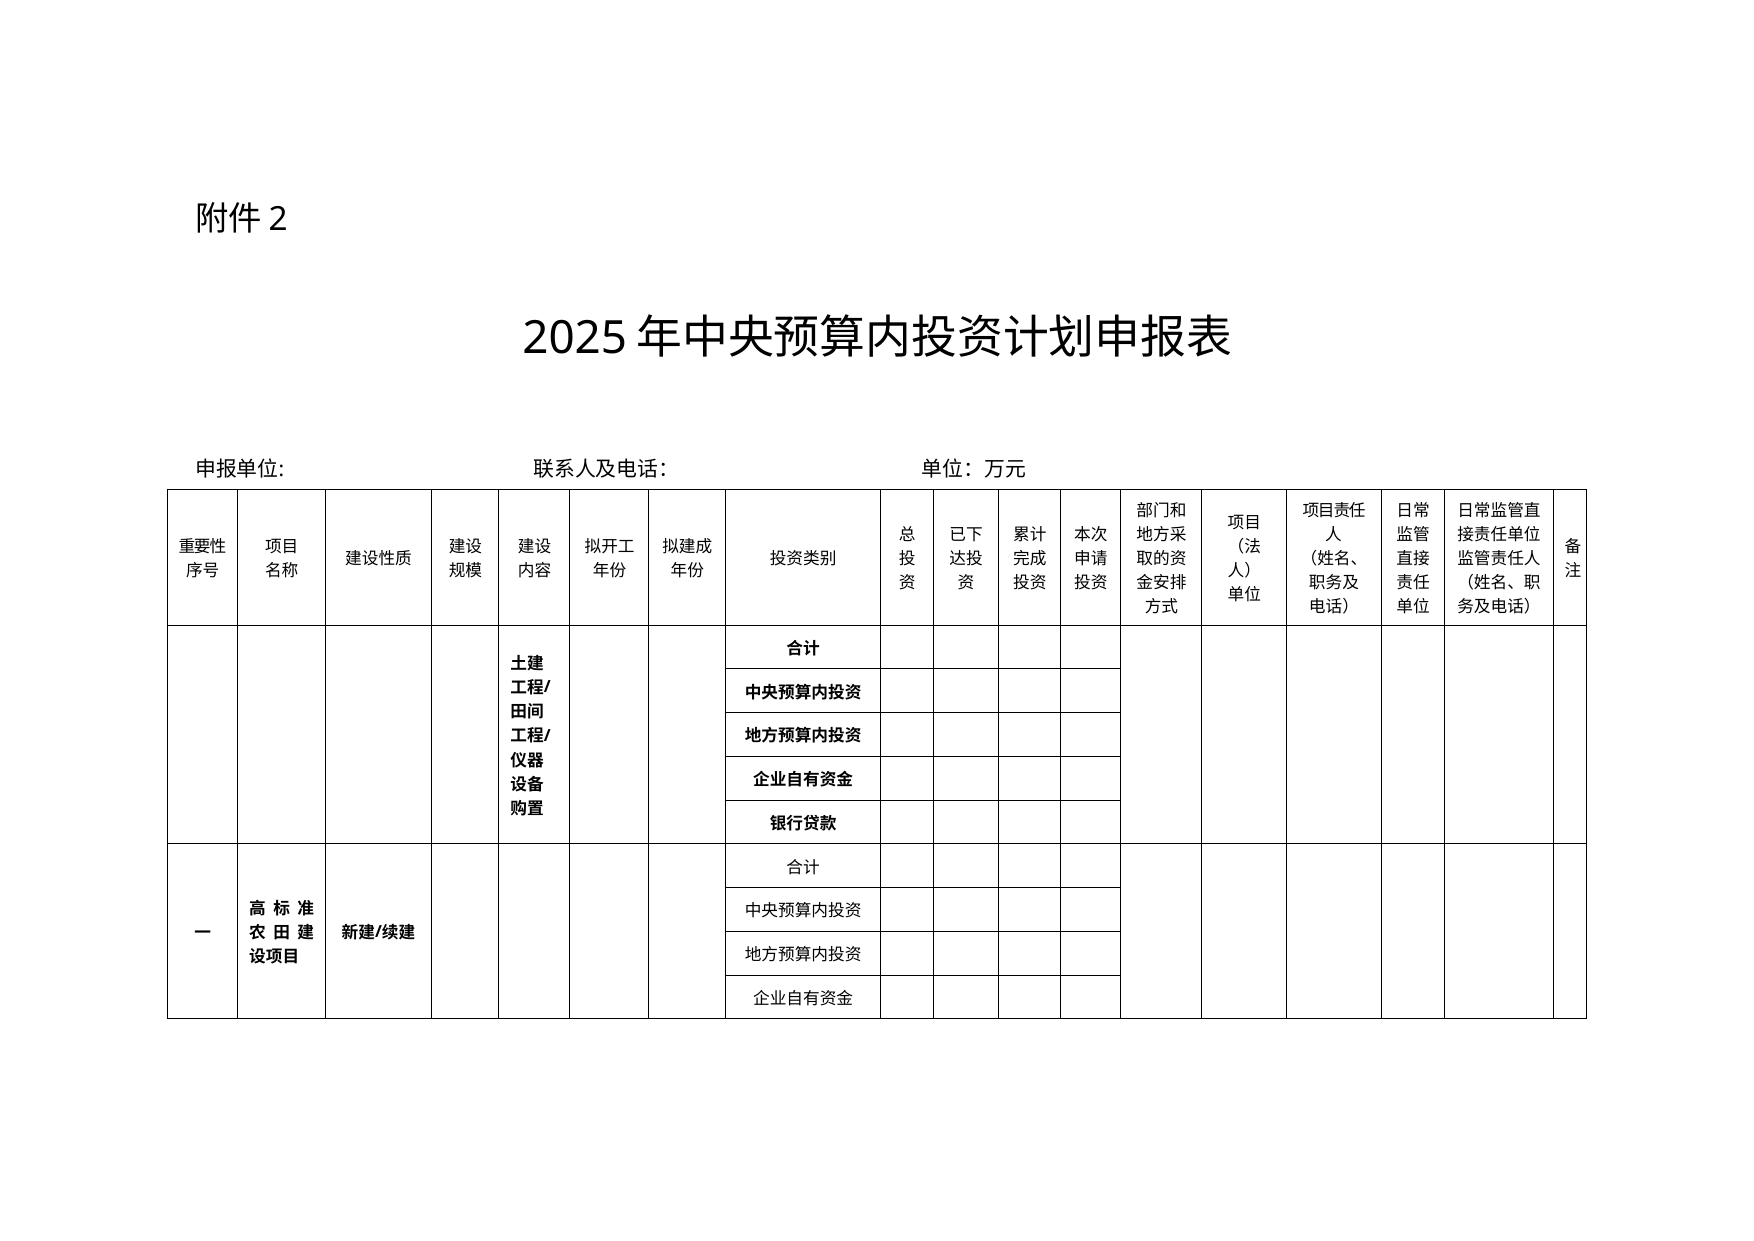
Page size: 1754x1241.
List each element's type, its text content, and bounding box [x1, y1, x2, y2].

table_cell 合计 [726, 844, 880, 887]
table_cell [934, 844, 998, 887]
text 2025年中央预算内投资计划申报表 [195, 304, 1559, 366]
table_cell [1202, 844, 1286, 1018]
table_cell [1382, 844, 1444, 1018]
table_header 累计完成投资 [999, 490, 1060, 624]
table_header 日常监管直接责任单位监管责任人（姓名、职务及电话） [1445, 490, 1553, 624]
table_cell 高标准农田建设项目 [238, 844, 325, 1018]
table_cell 中央预算内投资 [726, 888, 880, 931]
table_header 建设性质 [326, 490, 431, 624]
table_cell [999, 713, 1060, 756]
table_cell [1202, 626, 1286, 843]
table_cell [1445, 844, 1553, 1018]
text 附件2 [195, 181, 1559, 243]
table_cell 一 [168, 844, 237, 1018]
table_header 项目 名称 [238, 490, 325, 624]
table_cell [934, 713, 998, 756]
table_cell [934, 932, 998, 974]
table_cell [570, 844, 648, 1018]
table_header 日常 监管 直接 责任 单位 [1382, 490, 1444, 624]
table_cell 地方预算内投资 [726, 932, 880, 974]
table_cell [999, 932, 1060, 974]
table_cell [168, 626, 237, 843]
table_cell [881, 801, 933, 843]
table_cell 地方预算内投资 [726, 713, 880, 756]
table_cell [934, 801, 998, 843]
table_cell [1061, 669, 1120, 712]
table_cell [881, 932, 933, 974]
table_cell [649, 626, 725, 843]
table_header 项目 （法人） 单位 [1202, 490, 1286, 624]
table_cell [1287, 844, 1381, 1018]
table_cell [1061, 713, 1120, 756]
text 申报单位: 联系人及电话： 单位：万元 [195, 427, 1559, 489]
table_cell [238, 626, 325, 843]
table_cell [881, 844, 933, 887]
table_cell [1287, 626, 1381, 843]
table_cell [999, 888, 1060, 931]
table_cell [432, 844, 498, 1018]
table_cell [999, 976, 1060, 1018]
table_header 备注 [1554, 490, 1586, 624]
table_cell 土建工程/田间工程/仪器设备购置 [499, 626, 569, 843]
table_header 建设内容 [499, 490, 569, 624]
table_cell [934, 626, 998, 668]
table_cell 中央预算内投资 [726, 669, 880, 712]
table_cell [1445, 626, 1553, 843]
table_cell [1061, 844, 1120, 887]
table_header 本次申请投资 [1061, 490, 1120, 624]
table_cell [999, 757, 1060, 799]
table_cell [1061, 626, 1120, 668]
table_cell [934, 669, 998, 712]
table_cell 企业自有资金 [726, 757, 880, 799]
table_cell [570, 626, 648, 843]
table_cell 合计 [726, 626, 880, 668]
table_cell [326, 626, 431, 843]
table_cell [1121, 844, 1201, 1018]
table_header 重要性 序号 [168, 490, 237, 624]
table_cell [1061, 976, 1120, 1018]
table_cell [649, 844, 725, 1018]
table_header 部门和地方采取的资金安排方式 [1121, 490, 1201, 624]
table_cell [1554, 626, 1586, 843]
table_cell [881, 626, 933, 668]
table_header 项目责任人 （姓名、 职务及 电话） [1287, 490, 1381, 624]
table_cell [934, 888, 998, 931]
table_cell [1061, 888, 1120, 931]
table_cell [881, 888, 933, 931]
table_cell [999, 626, 1060, 668]
table_cell [1121, 626, 1201, 843]
table_cell [881, 976, 933, 1018]
table_cell [881, 713, 933, 756]
table_cell [881, 757, 933, 799]
table_cell [1061, 801, 1120, 843]
table_cell [999, 844, 1060, 887]
table_cell [499, 844, 569, 1018]
table_cell 银行贷款 [726, 801, 880, 843]
table_cell [881, 669, 933, 712]
table_header 建设规模 [432, 490, 498, 624]
table_header 已下达投资 [934, 490, 998, 624]
table_header 拟建成 年份 [649, 490, 725, 624]
table_header 投资类别 [726, 490, 880, 624]
table_cell [934, 976, 998, 1018]
table_cell [934, 757, 998, 799]
table_header 拟开工 年份 [570, 490, 648, 624]
table_cell [999, 801, 1060, 843]
table_cell [999, 669, 1060, 712]
table_cell 新建/续建 [326, 844, 431, 1018]
table_cell [1382, 626, 1444, 843]
table_cell [432, 626, 498, 843]
table_cell [1061, 932, 1120, 974]
table_header 总投资 [881, 490, 933, 624]
table_cell [1554, 844, 1586, 1018]
table_cell [1061, 757, 1120, 799]
table_cell 企业自有资金 [726, 976, 880, 1018]
